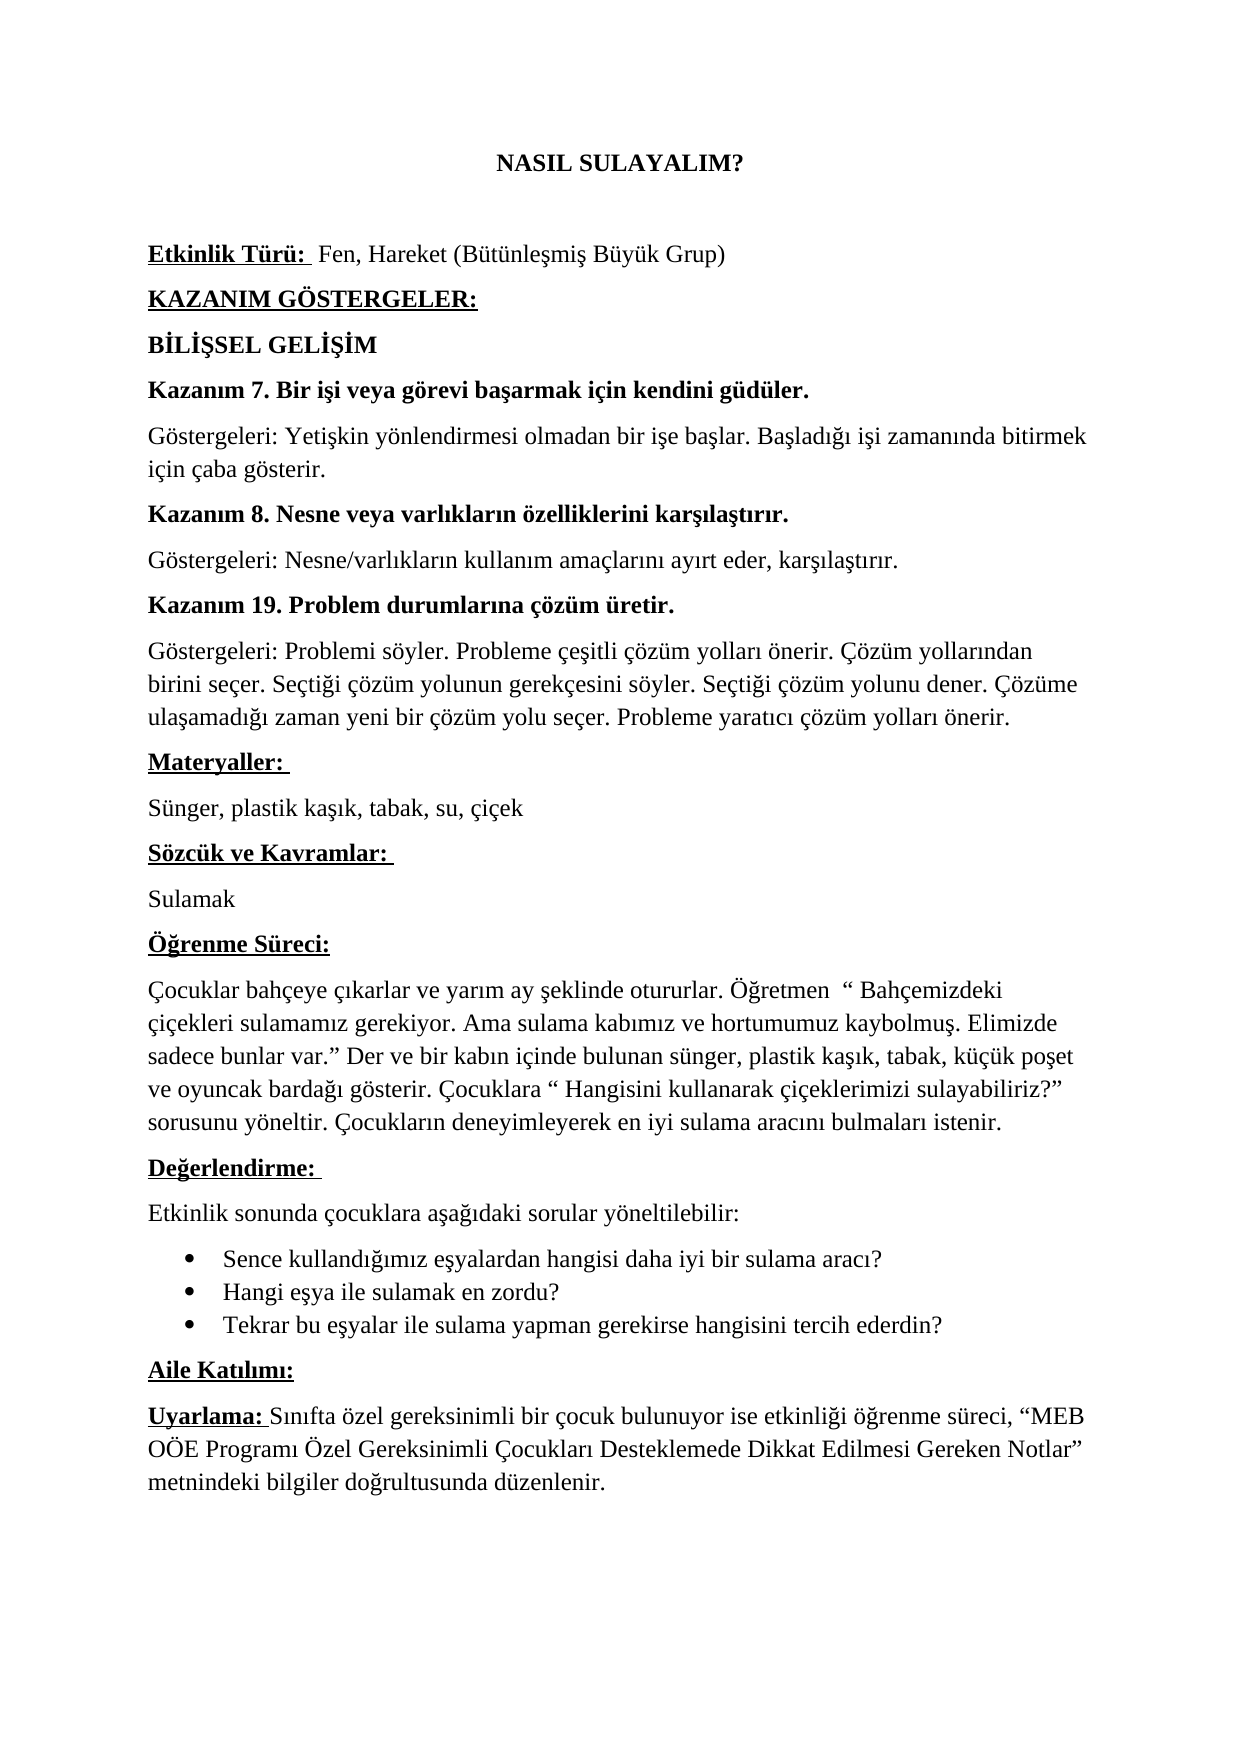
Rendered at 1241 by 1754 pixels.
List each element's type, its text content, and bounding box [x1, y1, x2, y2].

list Hangi eşya ile sulamak en zordu? [185, 1277, 1093, 1305]
text Sünger, plastik kaşık, tabak, su, çiçek [148, 793, 1093, 822]
text Öğrenme Süreci: [148, 929, 1093, 958]
text Uyarlama: Sınıfta özel gereksinimli bir çocuk bulunuyor ise etkinliği öğrenme süreci, “MEB OÖE Programı Özel Gereksinimli Çocukları Desteklemede Dikkat Edilmesi Gereken Notlar” metnindeki bilgiler doğrultusunda düzenlenir. [148, 1401, 1093, 1496]
list Sence kullandığımız eşyalardan hangisi daha iyi bir sulama aracı? [185, 1244, 1093, 1272]
text Göstergeleri: Problemi söyler. Probleme çeşitli çözüm yolları önerir. Çözüm yollarından birini seçer. Seçtiği çözüm yolunun gerekçesini söyler. Seçtiği çözüm yolunu dener. Çözüme ulaşamadığı zaman yeni bir çözüm yolu seçer. Probleme yaratıcı çözüm yolları önerir. [148, 636, 1093, 731]
text Etkinlik sonunda çocuklara aşağıdaki sorular yöneltilebilir: [148, 1198, 1093, 1227]
text Kazanım 19. Problem durumlarına çözüm üretir. [148, 590, 1093, 619]
list Tekrar bu eşyalar ile sulama yapman gerekirse hangisini tercih ederdin? [185, 1310, 1093, 1338]
text Materyaller: [148, 747, 1093, 776]
text Göstergeleri: Yetişkin yönlendirmesi olmadan bir işe başlar. Başladığı işi zamanında bitirmek için çaba gösterir. [148, 421, 1093, 482]
text Kazanım 8. Nesne veya varlıkların özelliklerini karşılaştırır. [148, 499, 1093, 528]
text Aile Katılımı: [148, 1355, 1093, 1384]
text Sözcük ve Kavramlar: [148, 838, 1093, 867]
text Göstergeleri: Nesne/varlıkların kullanım amaçlarını ayırt eder, karşılaştırır. [148, 545, 1093, 573]
text KAZANIM GÖSTERGELER: [148, 284, 1093, 313]
text Çocuklar bahçeye çıkarlar ve yarım ay şeklinde otururlar. Öğretmen “ Bahçemizdeki çiçekleri sulamamız gerekiyor. Ama sulama kabımız ve hortumumuz kaybolmuş. Elimizde sadece bunlar var.” Der ve bir kabın içinde bulunan sünger, plastik kaşık, tabak, küçük poşet ve oyuncak bardağı gösterir. Çocuklara “ Hangisini kullanarak çiçeklerimizi sulayabiliriz?” sorusunu yöneltir. Çocukların deneyimleyerek en iyi sulama aracını bulmaları istenir. [148, 975, 1093, 1136]
text Etkinlik Türü: Fen, Hareket (Bütünleşmiş Büyük Grup) [148, 239, 1093, 267]
text Kazanım 7. Bir işi veya görevi başarmak için kendini güdüler. [148, 375, 1093, 404]
text Sulamak [148, 884, 1093, 913]
text Değerlendirme: [148, 1153, 1093, 1181]
text BİLİŞSEL GELİŞİM [148, 330, 1093, 358]
text NASIL SULAYALIM? [148, 148, 1093, 176]
